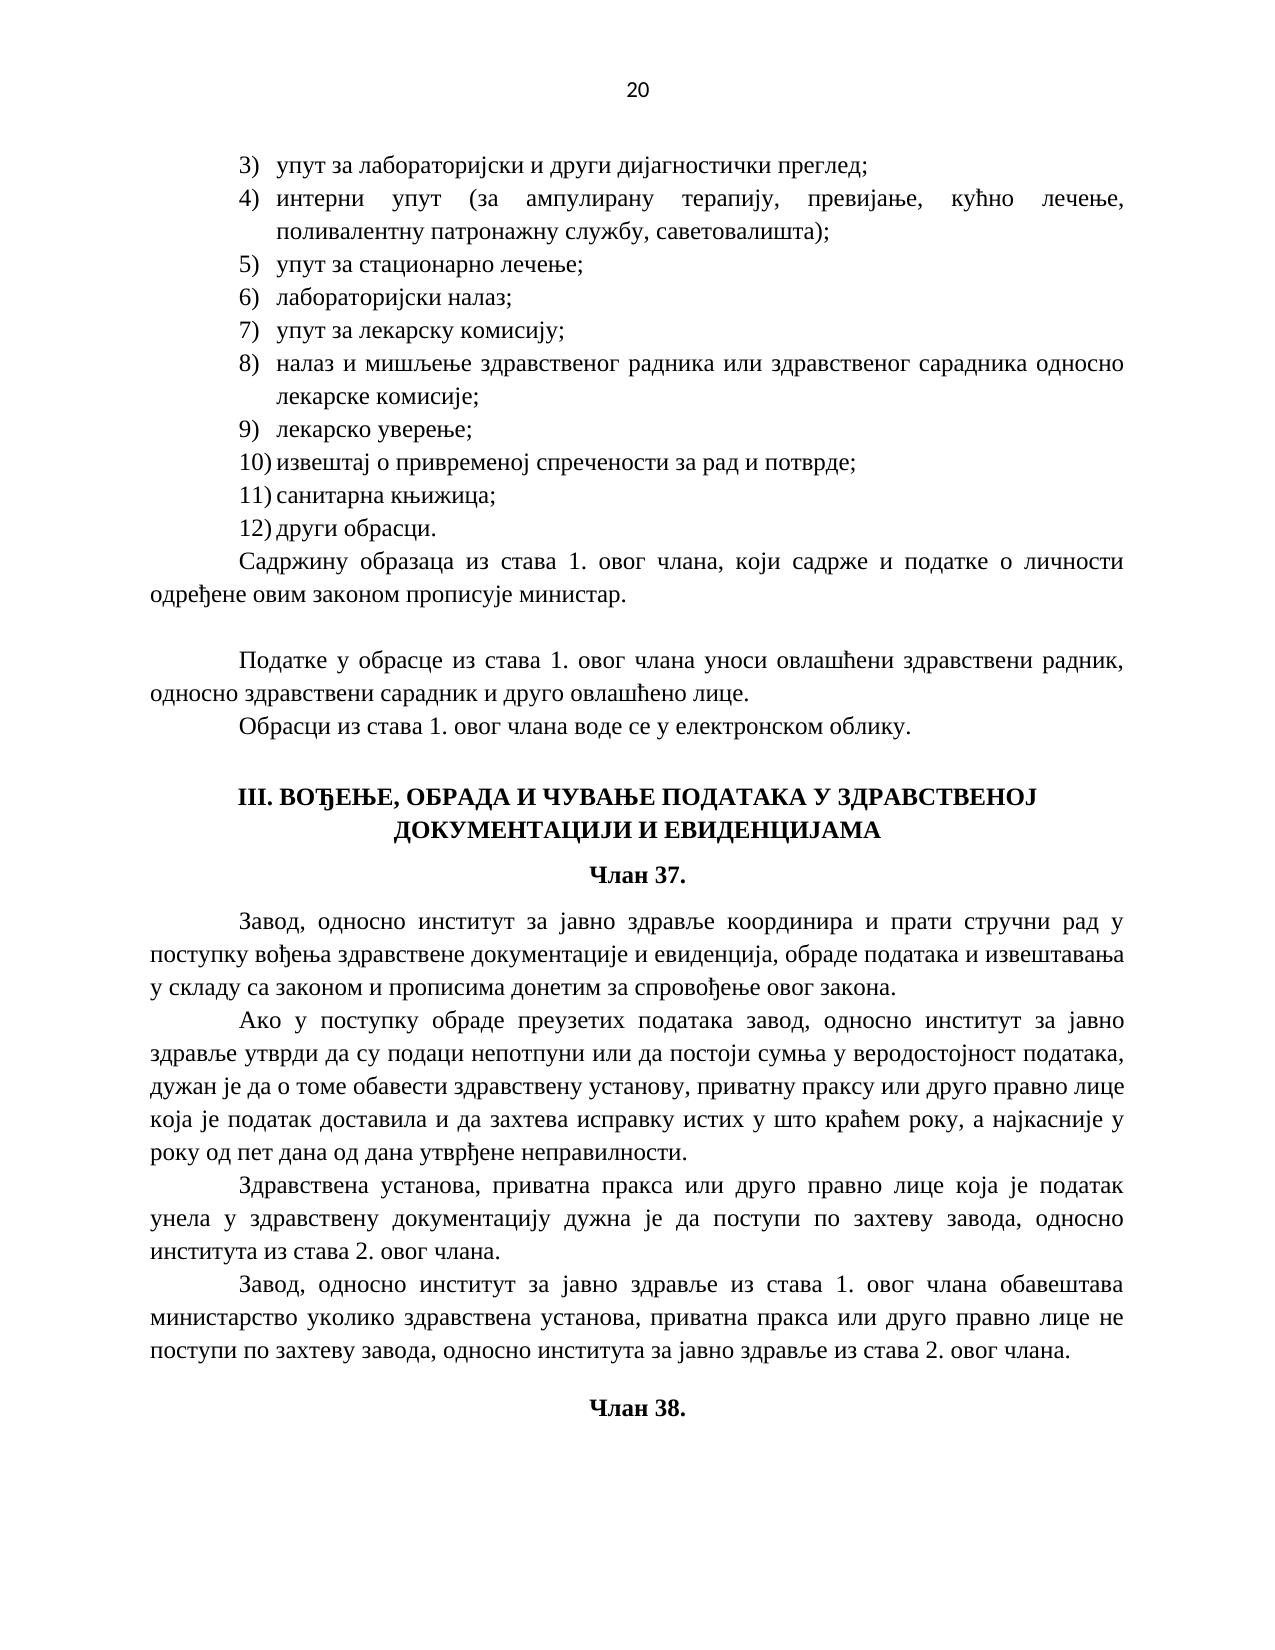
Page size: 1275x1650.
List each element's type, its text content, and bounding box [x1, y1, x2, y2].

text Податке у обрасце из става 1. овог члана уноси овлашћени здравствени радник, односно здравствени сарадник и друго овлашћено лице. [150, 645, 1125, 707]
list лекарско уверење; [239, 414, 1125, 443]
text Члан 37. [150, 860, 1125, 889]
list лабораторијски налаз; [239, 282, 1125, 311]
list упут за лекарску комисију; [239, 315, 1125, 344]
text Завод, односно институт за јавно здравље из става 1. овог члана обавештава министарство уколико здравствена установа, приватна пракса или друго правно лице не поступи по захтеву завода, односно института за јавно здравље из става 2. овог члана. [150, 1269, 1125, 1364]
text Завод, односно институт за јавно здравље координира и прати стручни рад у поступку вођења здравствене документације и евиденција, обраде података и извештавања у складу са законом и прописима донетим за спровођење овог закона. [150, 906, 1125, 1001]
text Члан 38. [150, 1393, 1125, 1422]
text III. ВОЂЕЊЕ, ОБРАДА И ЧУВАЊЕ ПОДАТАКА У ЗДРАВСТВЕНОЈ ДОКУМЕНТАЦИЈИ И ЕВИДЕНЦИЈАМА [150, 782, 1125, 844]
text Садржину образаца из става 1. овог члана, који садрже и податке о личности одређене овим законом прописује министар. [150, 546, 1125, 608]
list санитарна књижица; [239, 480, 1125, 509]
text Ако у поступку обраде преузетих података завод, односно институт за јавно здравље утврди да су подаци непотпуни или да постоји сумња у веродостојност података, дужан је да о томе обавести здравствену установу, приватну праксу или друго правно лице која је податак доставила и да захтева исправку истих у што краћем року, а најкасније у року од пет дана од дана утврђене неправилности. [150, 1005, 1125, 1166]
list налаз и мишљење здравственог радника или здравственог сарадника односно лекарске комисије; [239, 348, 1125, 410]
list извештај о привременој спречености за рад и потврде; [239, 447, 1125, 476]
list упут за лабораторијски и други дијагностички преглед; [239, 150, 1125, 179]
list упут за стационарно лечење; [239, 249, 1125, 278]
text Здравствена установа, приватна пракса или друго правно лице која је податак унела у здравствену документацију дужна је да поступи по захтеву завода, односно института из става 2. овог члана. [150, 1170, 1125, 1265]
list други обрасци. [239, 513, 1125, 542]
text Обрасци из става 1. овог члана воде се у електронском облику. [150, 711, 1125, 740]
list интерни упут (за ампулирану терапију, превијање, кућно лечење, поливалентну патронажну службу, саветовалишта); [239, 183, 1125, 245]
